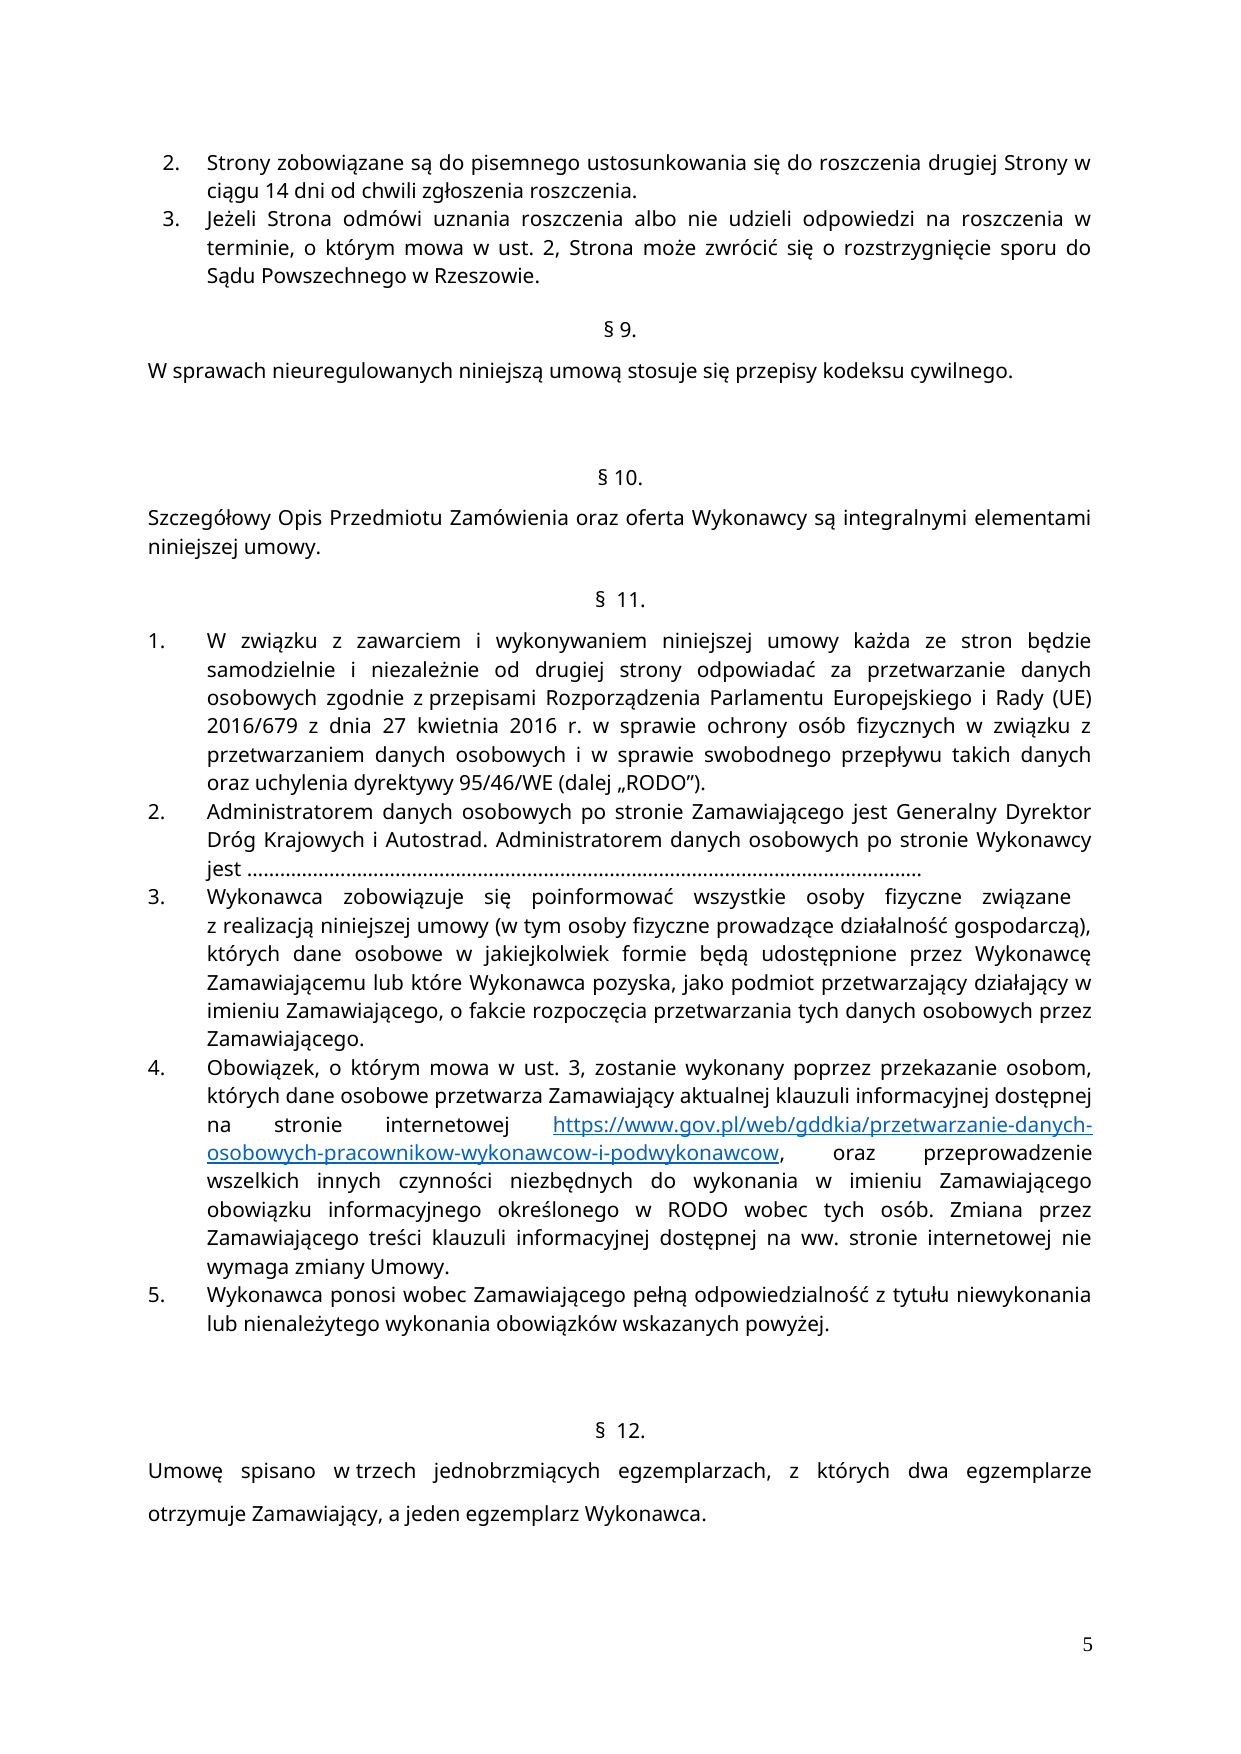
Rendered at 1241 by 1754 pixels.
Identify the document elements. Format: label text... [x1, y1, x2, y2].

list Strony zobowiązane są do pisemnego ustosunkowania się do roszczenia drugiej Strony w ciągu 14 dni od chwili zgłoszenia roszczenia. [162, 148, 1093, 204]
text § 9. [148, 315, 1093, 343]
list W związku z zawarciem i wykonywaniem niniejszej umowy każda ze stron będzie samodzielnie i niezależnie od drugiej strony odpowiadać za przetwarzanie danych osobowych zgodnie z przepisami Rozporządzenia Parlamentu Europejskiego i Rady (UE) 2016/679 z dnia 27 kwietnia 2016 r. w sprawie ochrony osób fizycznych w związku z przetwarzaniem danych osobowych i w sprawie swobodnego przepływu takich danych oraz uchylenia dyrektywy 95/46/WE (dalej „RODO”). [148, 626, 1093, 797]
list Obowiązek, o którym mowa w ust. 3, zostanie wykonany poprzez przekazanie osobom, których dane osobowe przetwarza Zamawiający aktualnej klauzuli informacyjnej dostępnej na stronie internetowej https://www.gov.pl/web/gddkia/przetwarzanie-danych-osobowych-pracownikow-wykonawcow-i-podwykonawcow, oraz przeprowadzenie wszelkich innych czynności niezbędnych do wykonania w imieniu Zamawiającego obowiązku informacyjnego określonego w RODO wobec tych osób. Zmiana przez Zamawiającego treści klauzuli informacyjnej dostępnej na ww. stronie internetowej nie wymaga zmiany Umowy. [148, 1053, 1093, 1280]
list Wykonawca zobowiązuje się poinformować wszystkie osoby fizyczne związane z realizacją niniejszej umowy (w tym osoby fizyczne prowadzące działalność gospodarczą), których dane osobowe w jakiejkolwiek formie będą udostępnione przez Wykonawcę Zamawiającemu lub które Wykonawca pozyska, jako podmiot przetwarzający działający w imieniu Zamawiającego, o fakcie rozpoczęcia przetwarzania tych danych osobowych przez Zamawiającego. [148, 882, 1093, 1053]
list Jeżeli Strona odmówi uznania roszczenia albo nie udzieli odpowiedzi na roszczenia w terminie, o którym mowa w ust. 2, Strona może zwrócić się o rozstrzygnięcie sporu do Sądu Powszechnego w Rzeszowie. [162, 204, 1093, 290]
text Umowę spisano w trzech jednobrzmiących egzemplarzach, z których dwa egzemplarze otrzymuje Zamawiający, a jeden egzemplarz Wykonawca. [148, 1457, 1093, 1528]
list Administratorem danych osobowych po stronie Zamawiającego jest Generalny Dyrektor Dróg Krajowych i Autostrad. Administratorem danych osobowych po stronie Wykonawcy jest …………………………………………………………………………………………………………… [148, 797, 1093, 882]
text W sprawach nieuregulowanych niniejszą umową stosuje się przepisy kodeksu cywilnego. [148, 356, 1093, 384]
text § 11. [148, 585, 1093, 614]
text § 10. [148, 463, 1093, 491]
text Szczegółowy Opis Przedmiotu Zamówienia oraz oferta Wykonawcy są integralnymi elementami niniejszej umowy. [148, 503, 1093, 560]
text § 12. [148, 1416, 1093, 1444]
list Wykonawca ponosi wobec Zamawiającego pełną odpowiedzialność z tytułu niewykonania lub nienależytego wykonania obowiązków wskazanych powyżej. [148, 1280, 1093, 1337]
